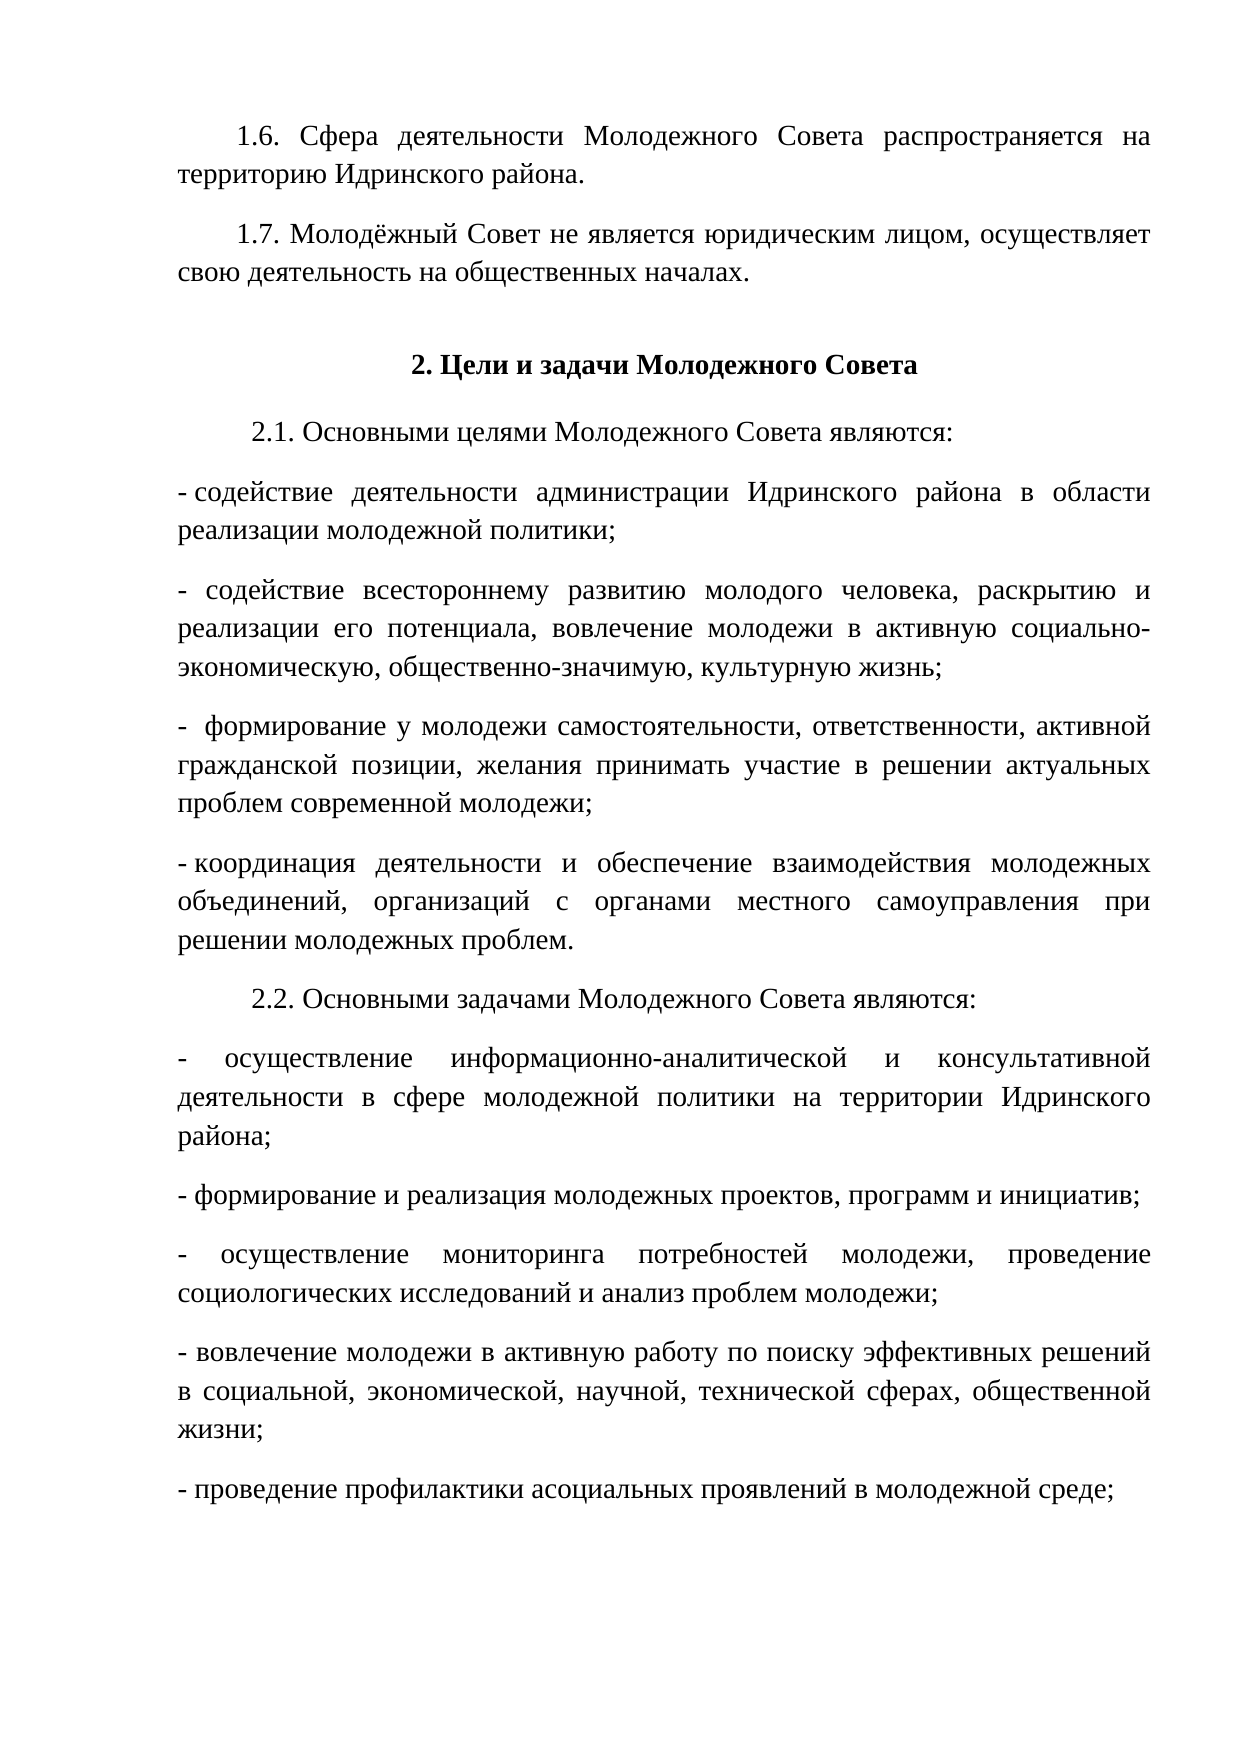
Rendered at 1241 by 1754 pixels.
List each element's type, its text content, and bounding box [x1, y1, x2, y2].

text - осуществление мониторинга потребностей молодежи, проведение социологических исследований и анализ проблем молодежи; [177, 1236, 1152, 1308]
text - содействие всестороннему развитию молодого человека, раскрытию и реализации его потенциала, вовлечение молодежи в активную социально-экономическую, общественно-значимую, культурную жизнь; [177, 572, 1152, 682]
text - проведение профилактики асоциальных проявлений в молодежной среде; [177, 1471, 1152, 1504]
text - вовлечение молодежи в активную работу по поиску эффективных решений в социальной, экономической, научной, технической сферах, общественной жизни; [177, 1334, 1152, 1445]
text - содействие деятельности администрации Идринского района в области реализации молодежной политики; [177, 474, 1152, 546]
text 2. Цели и задачи Молодежного Совета [177, 347, 1152, 381]
text - формирование у молодежи самостоятельности, ответственности, активной гражданской позиции, желания принимать участие в решении актуальных проблем современной молодежи; [177, 708, 1152, 819]
text - координация деятельности и обеспечение взаимодействия молодежных объединений, организаций с органами местного самоуправления при решении молодежных проблем. [177, 845, 1152, 955]
text - осуществление информационно-аналитической и консультативной деятельности в сфере молодежной политики на территории Идринского района; [177, 1041, 1152, 1151]
text 1.7. Молодёжный Совет не является юридическим лицом, осуществляет свою деятельность на общественных началах. [177, 216, 1152, 288]
text 1.6. Сфера деятельности Молодежного Совета распространяется на территорию Идринского района. [177, 118, 1152, 190]
text 2.1. Основными целями Молодежного Совета являются: [177, 414, 1152, 448]
text - формирование и реализация молодежных проектов, программ и инициатив; [177, 1177, 1152, 1211]
text 2.2. Основными задачами Молодежного Совета являются: [177, 981, 1152, 1015]
